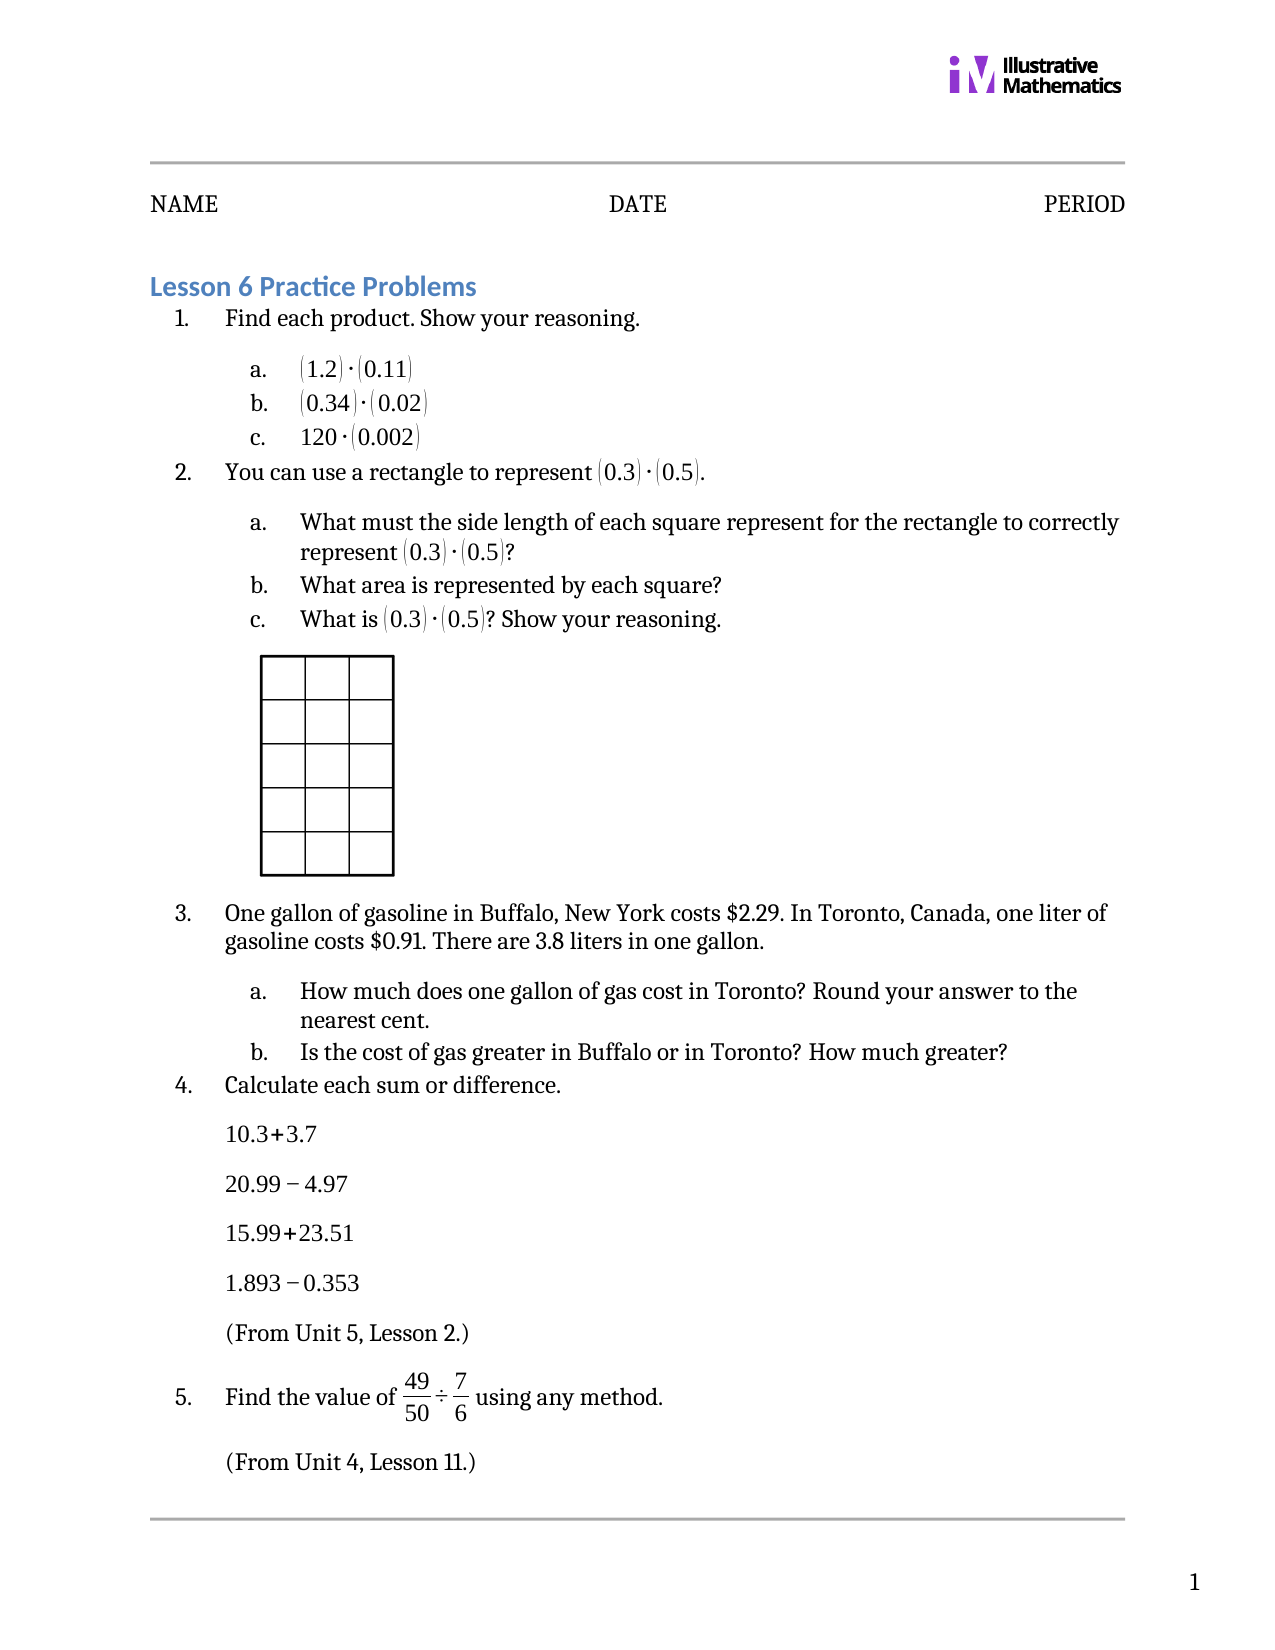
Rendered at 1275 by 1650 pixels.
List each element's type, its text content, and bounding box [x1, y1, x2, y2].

list Is the cost of gas greater in Buffalo or in Toronto? How much greater? [250, 1038, 1125, 1067]
list One gallon of gasoline in Buffalo, New York costs $2.29. In Toronto, Canada, one liter of gasoline costs $0.91. There are 3.8 liters in one gallon. [175, 898, 1125, 956]
list How much does one gallon of gas cost in Toronto? Round your answer to the nearest cent. [250, 977, 1125, 1034]
list You can use a rectangle to represent . [175, 457, 1125, 487]
list (From Unit 4, Lesson 11.) [175, 1448, 1125, 1477]
subtitle Lesson 6 Practice Problems [150, 268, 1125, 304]
picture [243, 638, 411, 889]
list (From Unit 5, Lesson 2.) [175, 1318, 1125, 1347]
picture [949, 55, 1121, 93]
list What area is represented by each square? [250, 571, 1125, 600]
list What is ? Show your reasoning. [250, 604, 1125, 634]
list What must the side length of each square represent for the rectangle to correctly represent ? [250, 508, 1125, 567]
list Find each product. Show your reasoning. [175, 304, 1125, 333]
list Find the value of using any method. [175, 1368, 1125, 1427]
list Calculate each sum or difference. [175, 1071, 1125, 1099]
